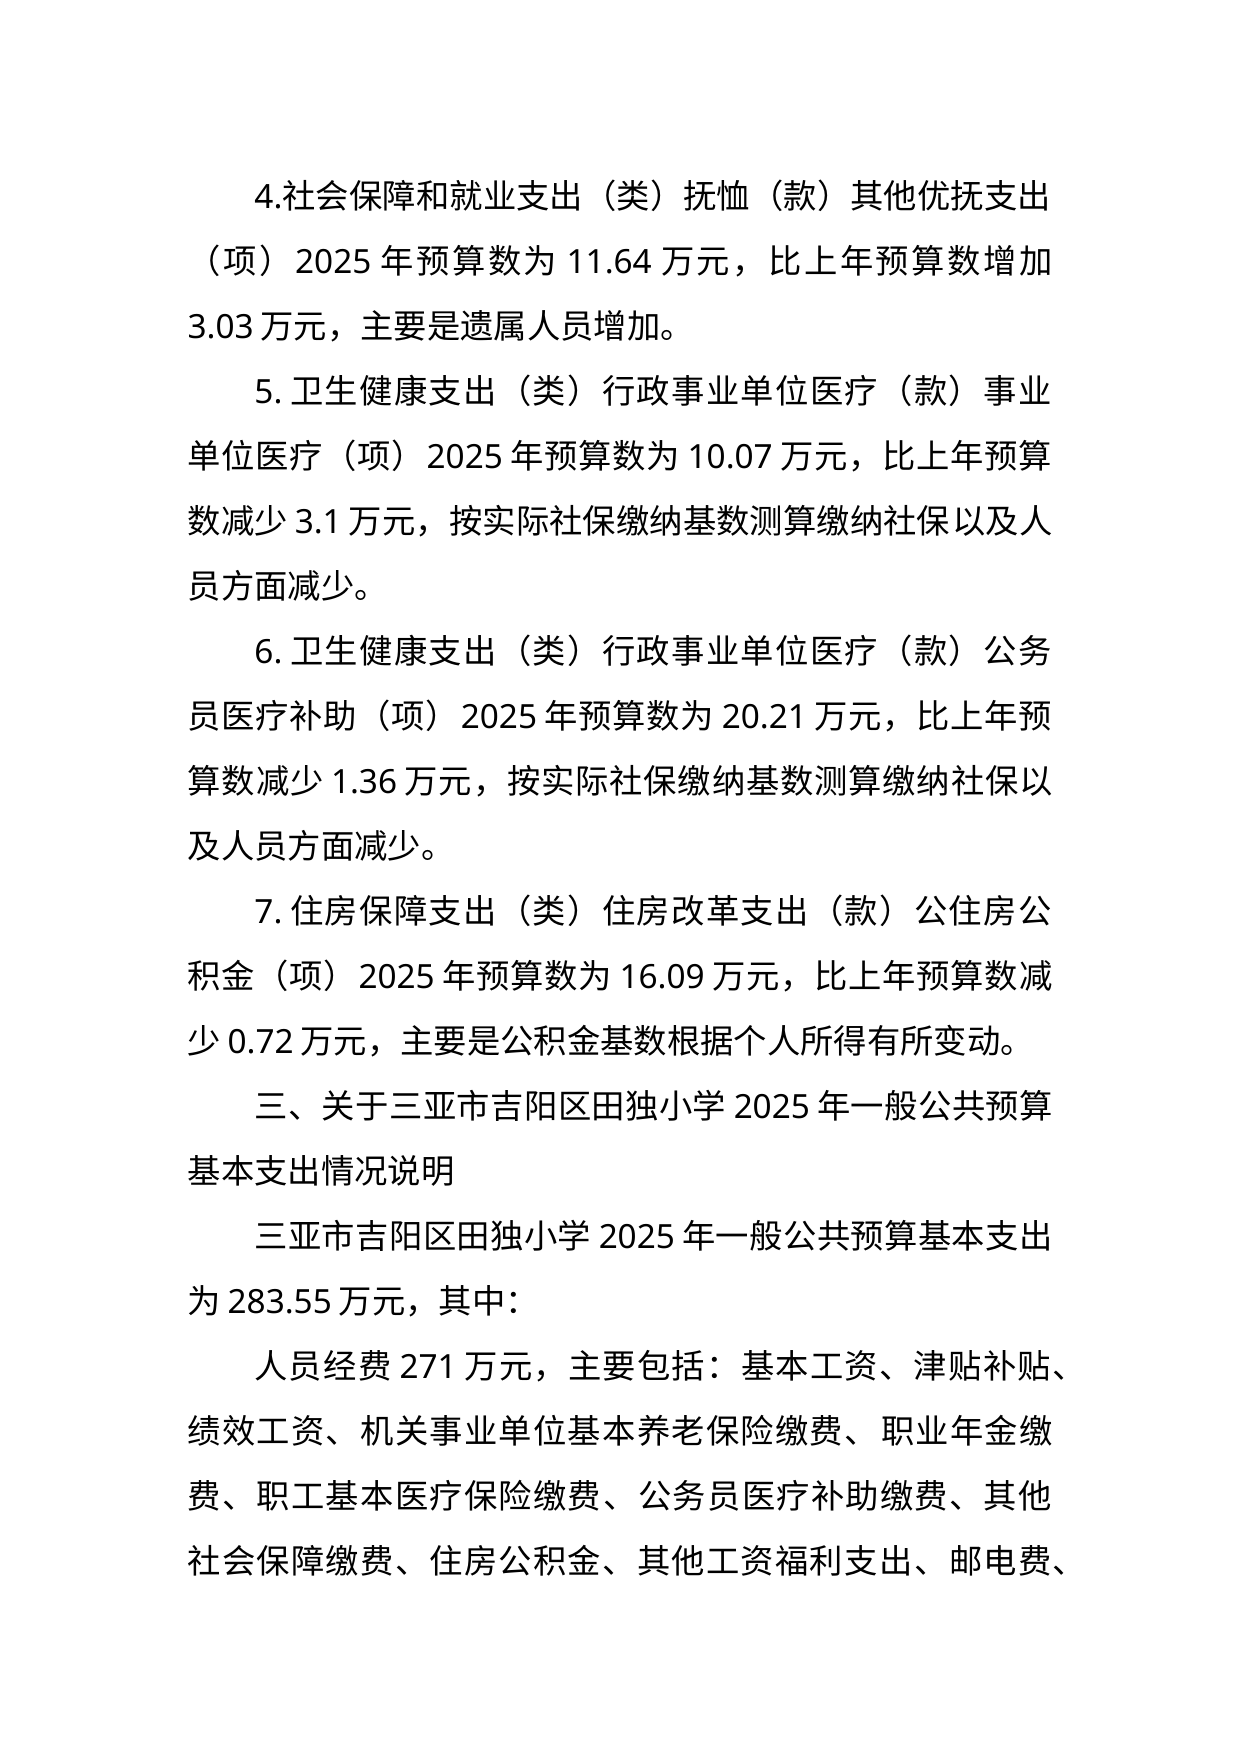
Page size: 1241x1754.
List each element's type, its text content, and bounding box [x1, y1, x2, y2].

text 6. 卫生健康支出（类）行政事业单位医疗（款）公务员医疗补助（项）2025年预算数为20.21万元，比上年预算数减少1.36万元，按实际社保缴纳基数测算缴纳社保以及人员方面减少。 [187, 617, 1053, 877]
text 5. 卫生健康支出（类）行政事业单位医疗（款）事业单位医疗（项）2025年预算数为10.07万元，比上年预算数减少3.1万元，按实际社保缴纳基数测算缴纳社保以及人员方面减少。 [187, 357, 1053, 617]
text 三、关于三亚市吉阳区田独小学2025年一般公共预算基本支出情况说明 [187, 1072, 1053, 1202]
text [187, 1332, 1053, 1592]
text 三亚市吉阳区田独小学2025年一般公共预算基本支出为283.55万元，其中： [187, 1202, 1053, 1332]
text 7. 住房保障支出（类）住房改革支出（款）公住房公积金（项）2025年预算数为16.09万元，比上年预算数减少0.72万元，主要是公积金基数根据个人所得有所变动。 [187, 877, 1053, 1072]
text 4.社会保障和就业支出（类）抚恤（款）其他优抚支出（项）2025年预算数为11.64万元，比上年预算数增加3.03万元，主要是遗属人员增加。 [187, 162, 1053, 357]
